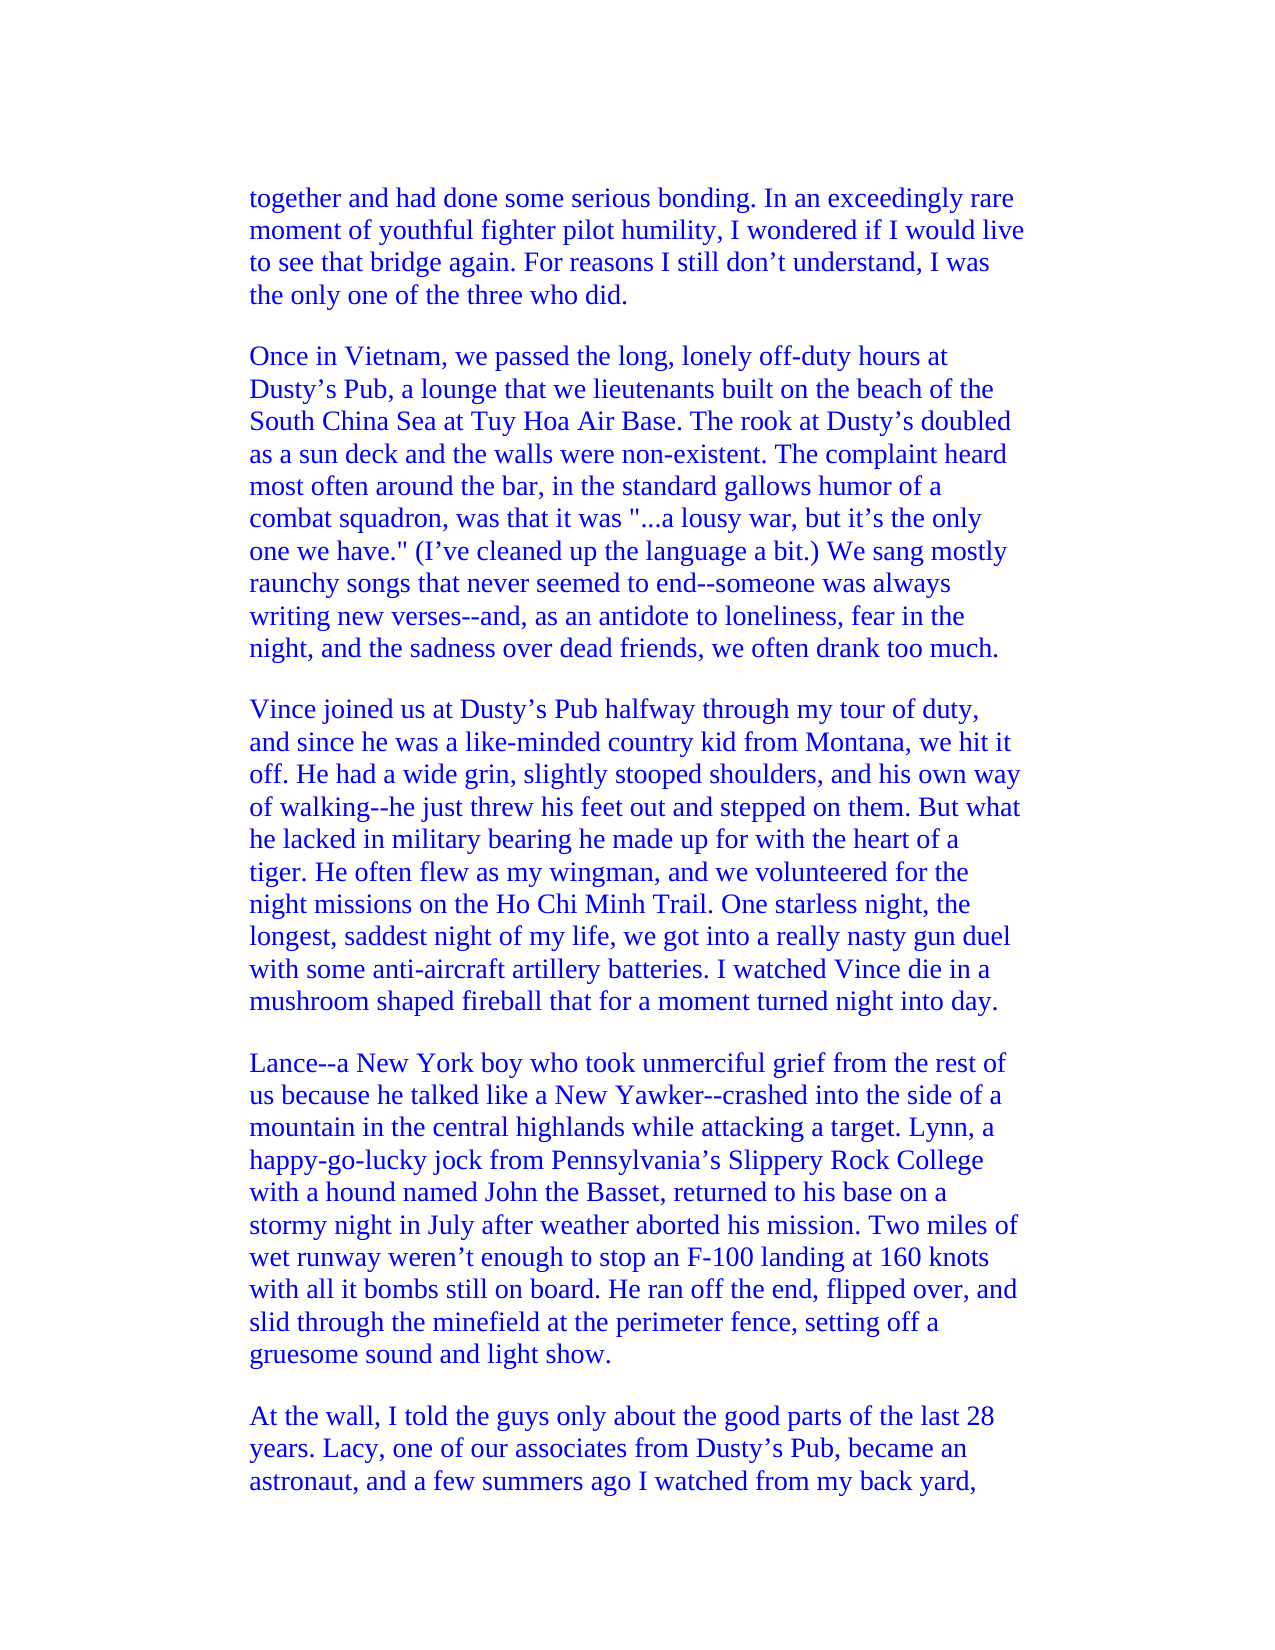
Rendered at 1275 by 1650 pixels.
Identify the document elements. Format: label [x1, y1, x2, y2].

table_header [248, 150, 1027, 1498]
